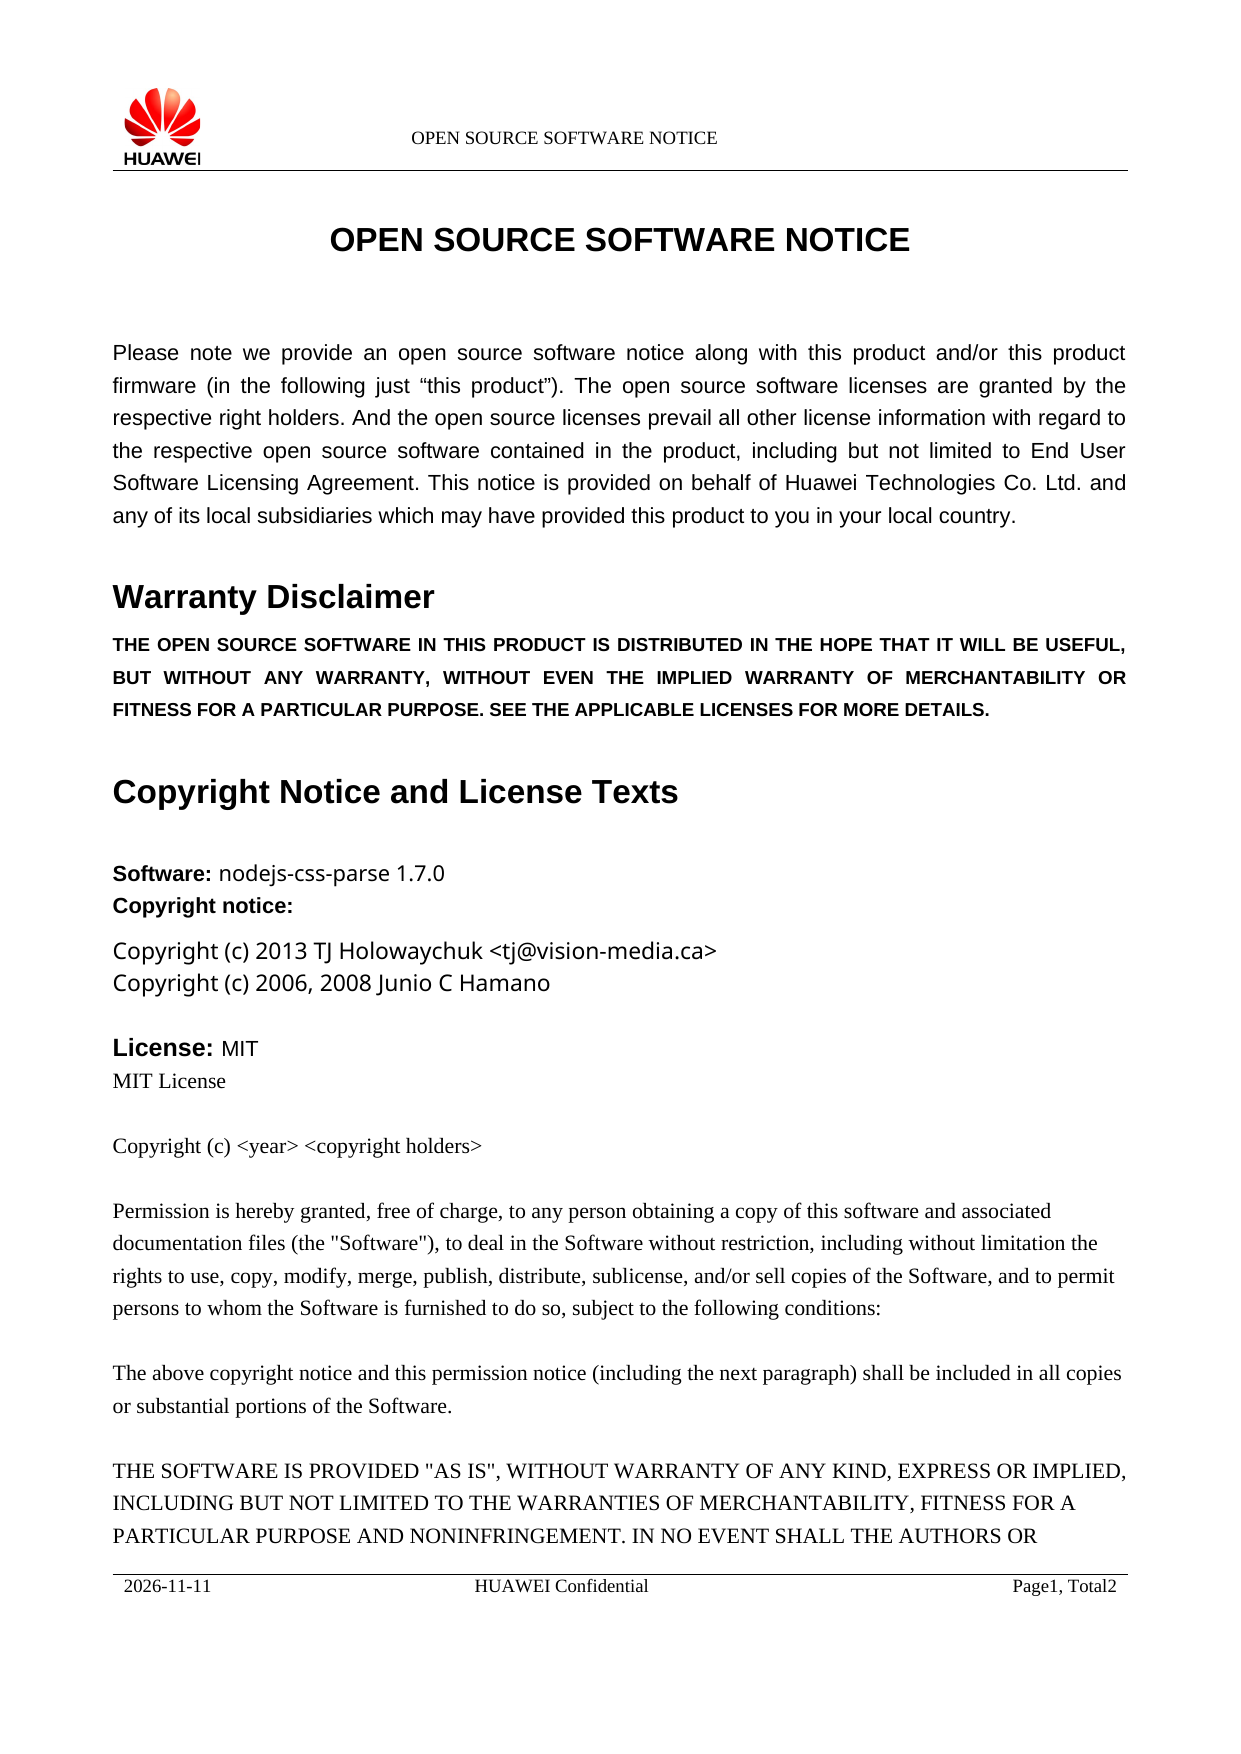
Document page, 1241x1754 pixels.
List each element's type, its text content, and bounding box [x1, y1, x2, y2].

text Copyright (c) 2013 TJ Holowaychuk <tj@vision-media.ca> Copyright (c) 2006, 2008 Junio C Hamano [112, 934, 1128, 1031]
text Copyright Notice and License Texts [112, 759, 1128, 824]
text Please note we provide an open source software notice along with this product and/or this product firmware (in the following just “this product”). The open source software licenses are granted by the respective right holders. And the open source licenses prevail all other license information with regard to the respective open source software contained in the product, including but not limited to End User Software Licensing Agreement. This notice is provided on behalf of Huawei Technologies Co. Ltd. and any of its local subsidiaries which may have provided this product to you in your local country. [112, 336, 1128, 531]
text The open source software in this product is distributed in the hope that it will be useful, but WITHOUT ANY WARRANTY, without even the implied warranty of MERCHANTABILITY or FITNESS FOR A PARTICULAR PURPOSE. See the applicable licenses for more details. [112, 629, 1128, 726]
text Copyright notice: [112, 889, 1128, 921]
text License: MIT [112, 1031, 1128, 1064]
picture [124, 88, 201, 165]
text Warranty Disclaimer [112, 564, 1128, 629]
title Software: nodejs-css-parse 1.7.0 [112, 856, 1128, 889]
text OPEN SOURCE SOFTWARE NOTICE [112, 206, 1128, 271]
